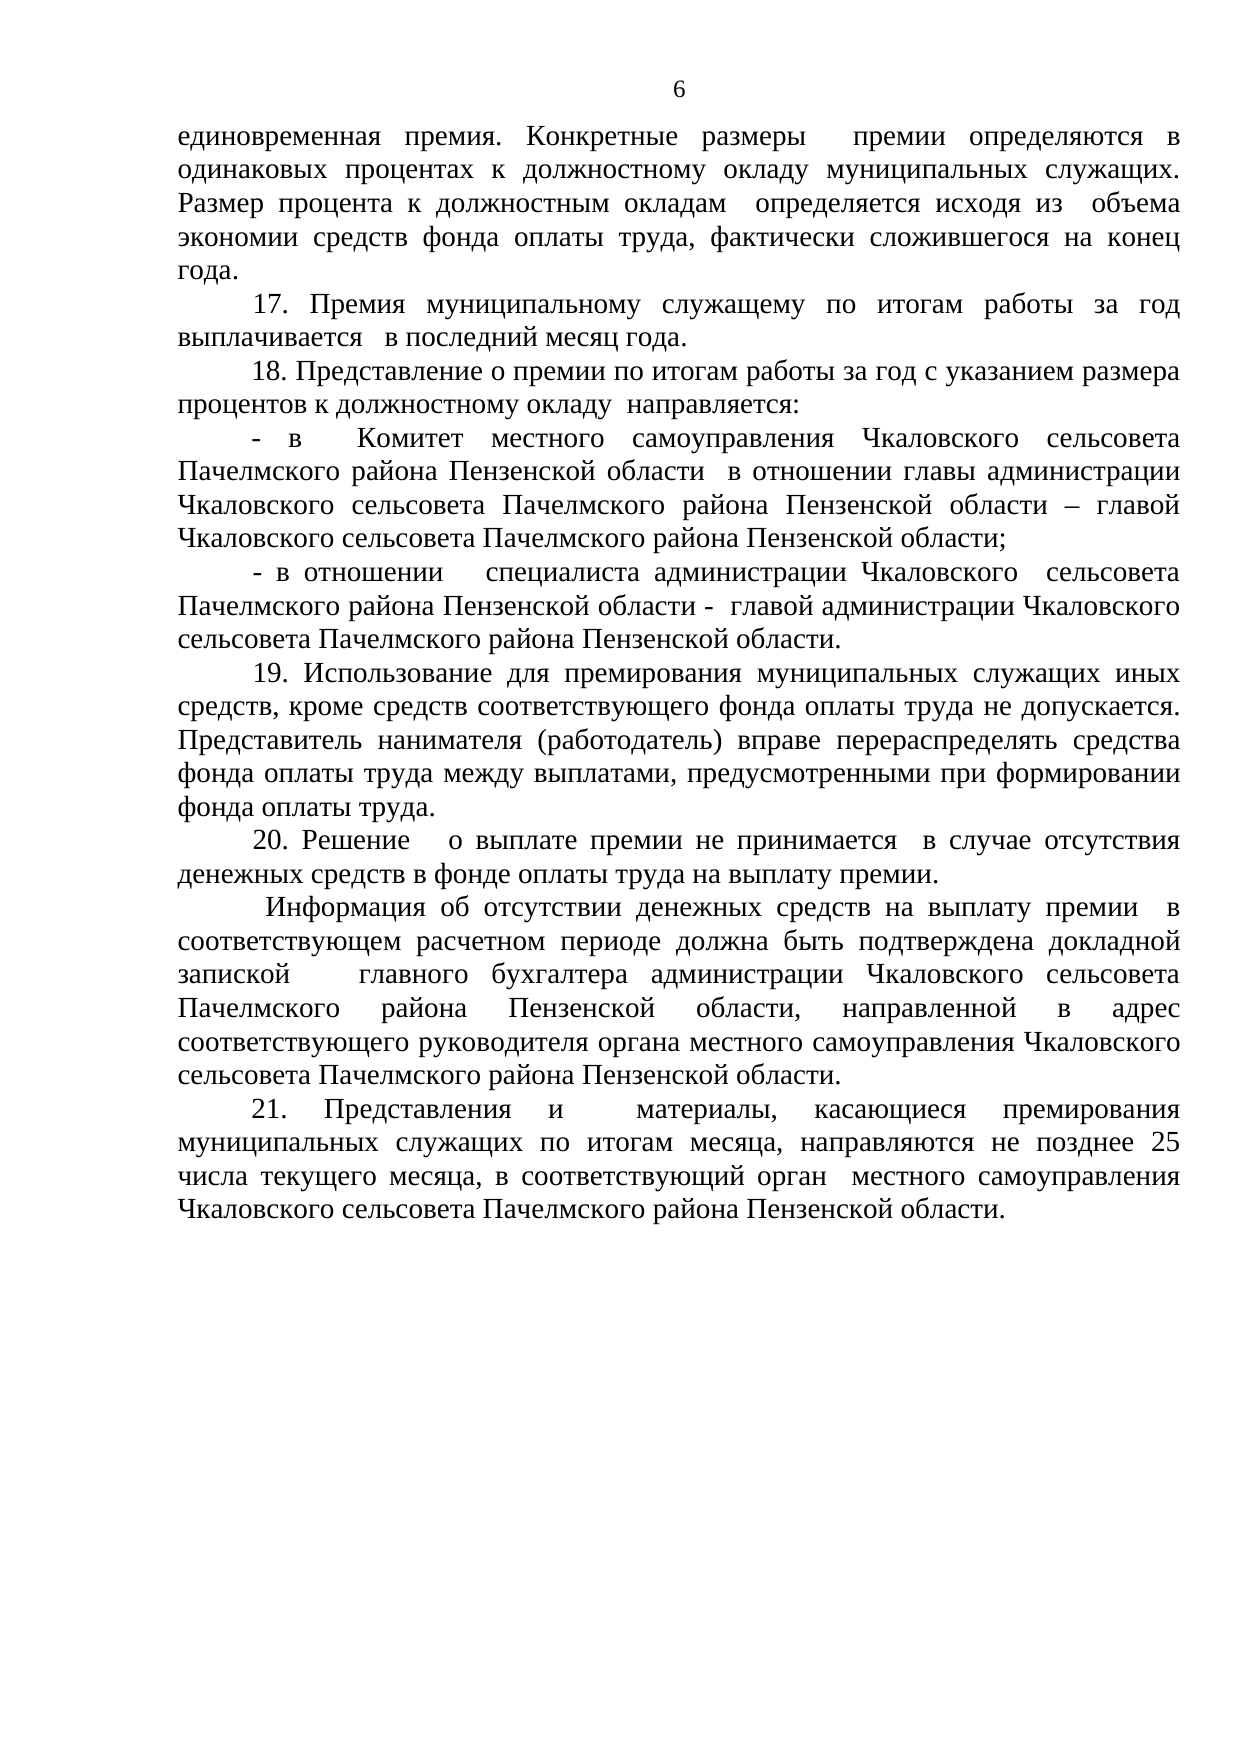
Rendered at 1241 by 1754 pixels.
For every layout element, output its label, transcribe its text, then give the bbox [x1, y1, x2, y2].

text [177, 118, 1181, 286]
text - в отношении специалиста администрации Чкаловского сельсовета Пачелмского района Пензенской области - главой администрации Чкаловского сельсовета Пачелмского района Пензенской области. [177, 554, 1181, 655]
text 19. Использование для премирования муниципальных служащих иных средств, кроме средств соответствующего фонда оплаты труда не допускается. Представитель нанимателя (работодатель) вправе перераспределять средства фонда оплаты труда между выплатами, предусмотренными при формировании фонда оплаты труда. [177, 655, 1181, 822]
text 17. Премия муниципальному служащему по итогам работы за год выплачивается в последний месяц года. [177, 286, 1181, 353]
text 20. Решение о выплате премии не принимается в случае отсутствия денежных средств в фонде оплаты труда на выплату премии. [177, 822, 1181, 889]
text 21. Представления и материалы, касающиеся премирования муниципальных служащих по итогам месяца, направляются не позднее 25 числа текущего месяца, в соответствующий орган местного самоуправления Чкаловского сельсовета Пачелмского района Пензенской области. [177, 1091, 1181, 1225]
text Информация об отсутствии денежных средств на выплату премии в соответствующем расчетном периоде должна быть подтверждена докладной запиской главного бухгалтера администрации Чкаловского сельсовета Пачелмского района Пензенской области, направленной в адрес соответствующего руководителя органа местного самоуправления Чкаловского сельсовета Пачелмского района Пензенской области. [177, 889, 1181, 1091]
text 18. Представление о премии по итогам работы за год с указанием размера процентов к должностному окладу направляется: [177, 353, 1181, 420]
text - в Комитет местного самоуправления Чкаловского сельсовета Пачелмского района Пензенской области в отношении главы администрации Чкаловского сельсовета Пачелмского района Пензенской области – главой Чкаловского сельсовета Пачелмского района Пензенской области; [177, 420, 1181, 554]
